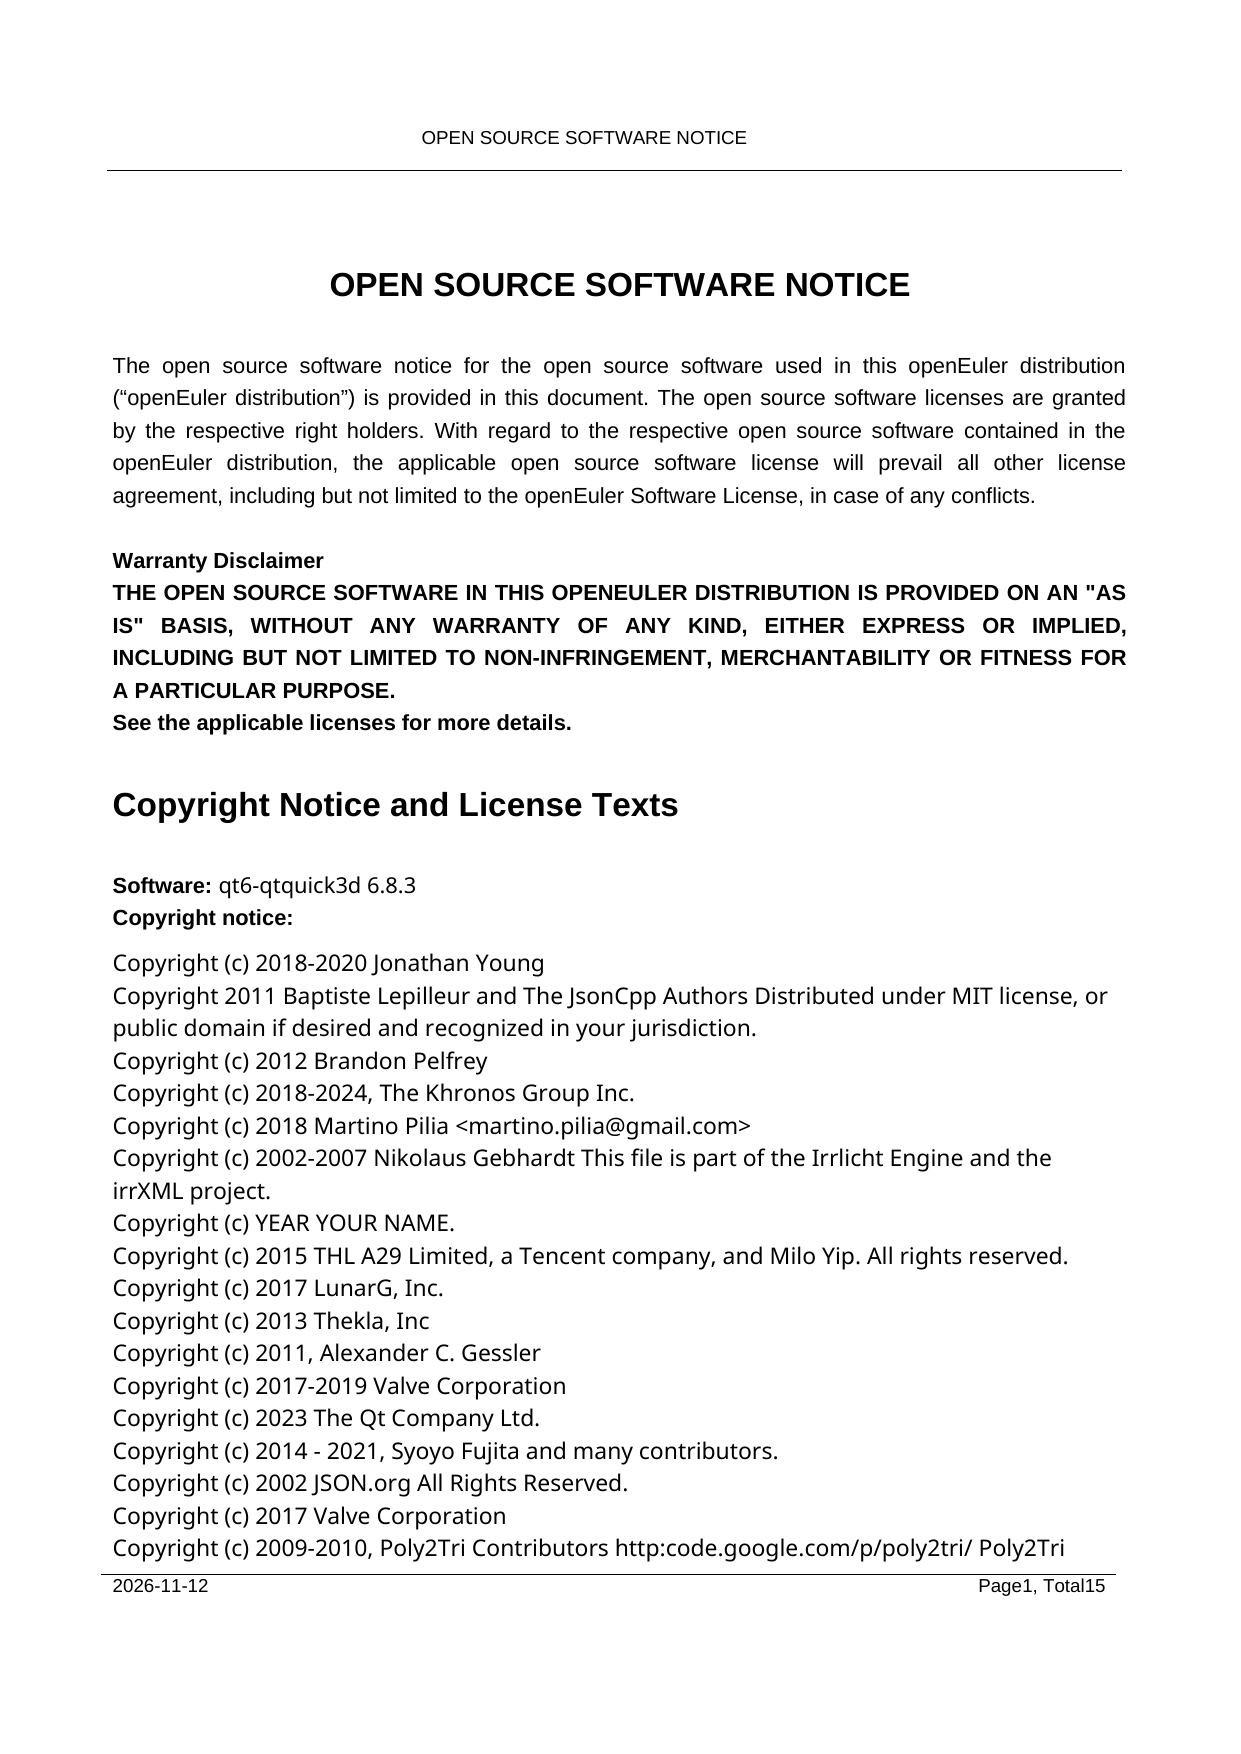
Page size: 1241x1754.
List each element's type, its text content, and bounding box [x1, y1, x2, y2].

text Warranty Disclaimer [112, 544, 1128, 576]
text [112, 947, 1128, 1564]
title Software: qt6-qtquick3d 6.8.3 [112, 869, 1128, 901]
text OPEN SOURCE SOFTWARE NOTICE [112, 251, 1128, 316]
text THE OPEN SOURCE SOFTWARE IN THIS OPENEULER DISTRIBUTION IS PROVIDED ON AN "AS IS" BASIS, WITHOUT ANY WARRANTY OF ANY KIND, EITHER EXPRESS OR IMPLIED, INCLUDING BUT NOT LIMITED TO NON-INFRINGEMENT, MERCHANTABILITY OR FITNESS FOR A PARTICULAR PURPOSE. See the applicable licenses for more details. [112, 576, 1128, 739]
text Copyright notice: [112, 901, 1128, 934]
text Copyright Notice and License Texts [112, 771, 1128, 836]
text The open source software notice for the open source software used in this openEuler distribution (“openEuler distribution”) is provided in this document. The open source software licenses are granted by the respective right holders. With regard to the respective open source software contained in the openEuler distribution, the applicable open source software license will prevail all other license agreement, including but not limited to the openEuler Software License, in case of any conflicts. [112, 349, 1128, 511]
